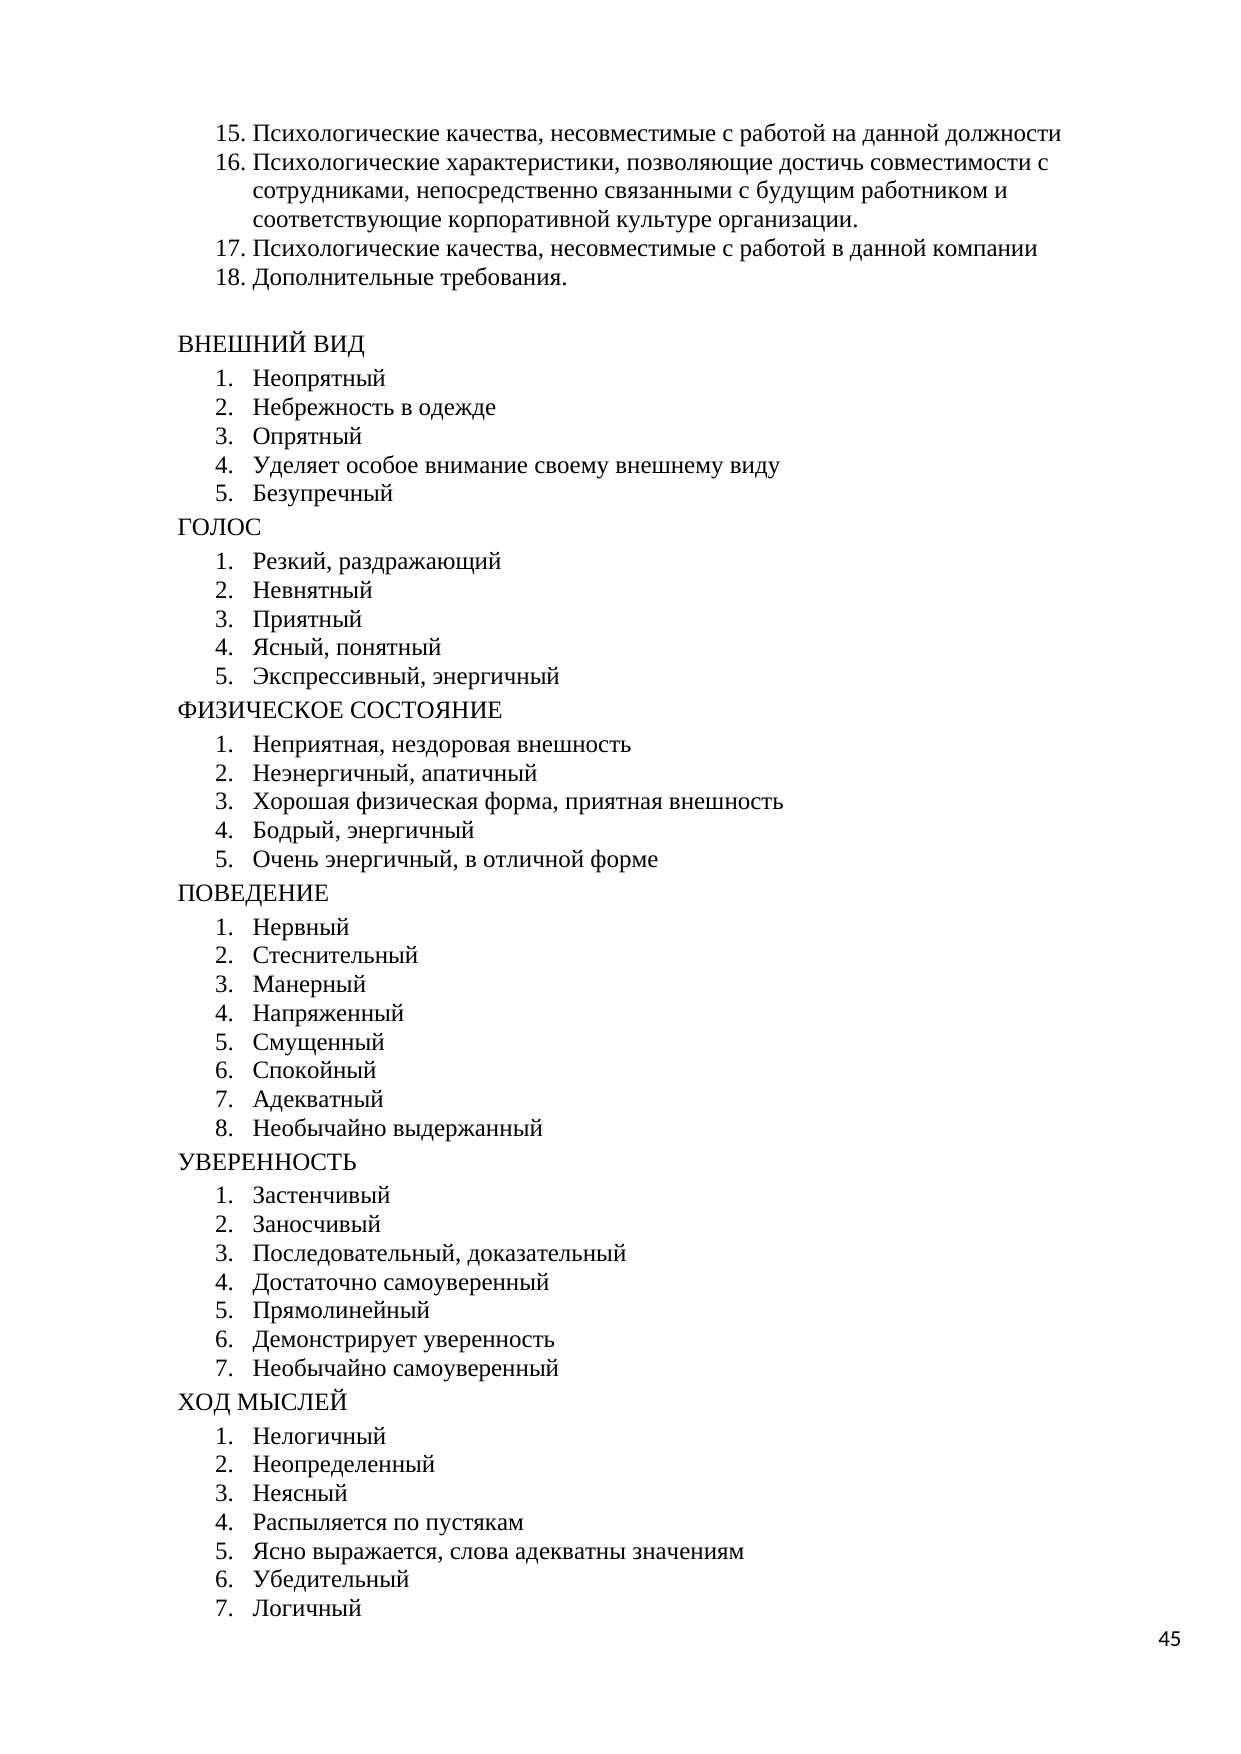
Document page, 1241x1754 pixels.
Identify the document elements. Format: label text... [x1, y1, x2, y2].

list Логичный [215, 1593, 1181, 1622]
list Ясно выражается, слова адекватны значениям [215, 1536, 1181, 1564]
list Прямолинейный [215, 1296, 1181, 1324]
list Опрятный [215, 421, 1181, 450]
list Хорошая физическая форма, приятная внешность [215, 786, 1181, 815]
text ХОД МЫСЛЕЙ [177, 1387, 1181, 1416]
text ГОЛОС [177, 512, 1181, 541]
list Стеснительный [215, 940, 1181, 969]
list Демонстрирует уверенность [215, 1324, 1181, 1353]
list Нервный [215, 912, 1181, 940]
list Приятный [215, 604, 1181, 632]
list Психологические качества, несовместимые с работой на данной должности [215, 118, 1181, 147]
list Нелогичный [215, 1421, 1181, 1449]
list Ясный, понятный [215, 632, 1181, 661]
list Неопределенный [215, 1449, 1181, 1478]
text УВЕРЕННОСТЬ [177, 1147, 1181, 1175]
text ПОВЕДЕНИЕ [177, 878, 1181, 906]
list Безупречный [215, 478, 1181, 507]
list Манерный [215, 969, 1181, 998]
list Необычайно самоуверенный [215, 1353, 1181, 1382]
list Достаточно самоуверенный [215, 1267, 1181, 1296]
list Неясный [215, 1478, 1181, 1507]
list Необычайно выдержанный [215, 1113, 1181, 1142]
list Психологические характеристики, позволяющие достичь совместимости с сотрудниками, непосредственно связанными с будущим работником и соответствующие корпоративной культуре организации. [215, 147, 1181, 233]
list Бодрый, энергичный [215, 815, 1181, 844]
list Убедительный [215, 1564, 1181, 1593]
list Дополнительные требования. [215, 262, 1181, 291]
list Очень энергичный, в отличной форме [215, 844, 1181, 873]
list Смущенный [215, 1027, 1181, 1055]
list Резкий, раздражающий [215, 546, 1181, 575]
list Уделяет особое внимание своему внешнему виду [215, 450, 1181, 478]
text ВНЕШНИЙ ВИД [177, 329, 1181, 358]
list Напряженный [215, 998, 1181, 1027]
list Адекватный [215, 1084, 1181, 1113]
list Неэнергичный, апатичный [215, 758, 1181, 786]
list Психологические качества, несовместимые с работой в данной компании [215, 233, 1181, 262]
list Спокойный [215, 1055, 1181, 1084]
list Распыляется по пустякам [215, 1507, 1181, 1536]
list Неопрятный [215, 363, 1181, 392]
list Застенчивый [215, 1181, 1181, 1209]
list Экспрессивный, энергичный [215, 661, 1181, 690]
list Заносчивый [215, 1209, 1181, 1238]
list Последовательный, доказательный [215, 1238, 1181, 1267]
list Небрежность в одежде [215, 392, 1181, 421]
list Невнятный [215, 575, 1181, 604]
text ФИЗИЧЕСКОЕ СОСТОЯНИЕ [177, 695, 1181, 724]
list Неприятная, нездоровая внешность [215, 729, 1181, 758]
